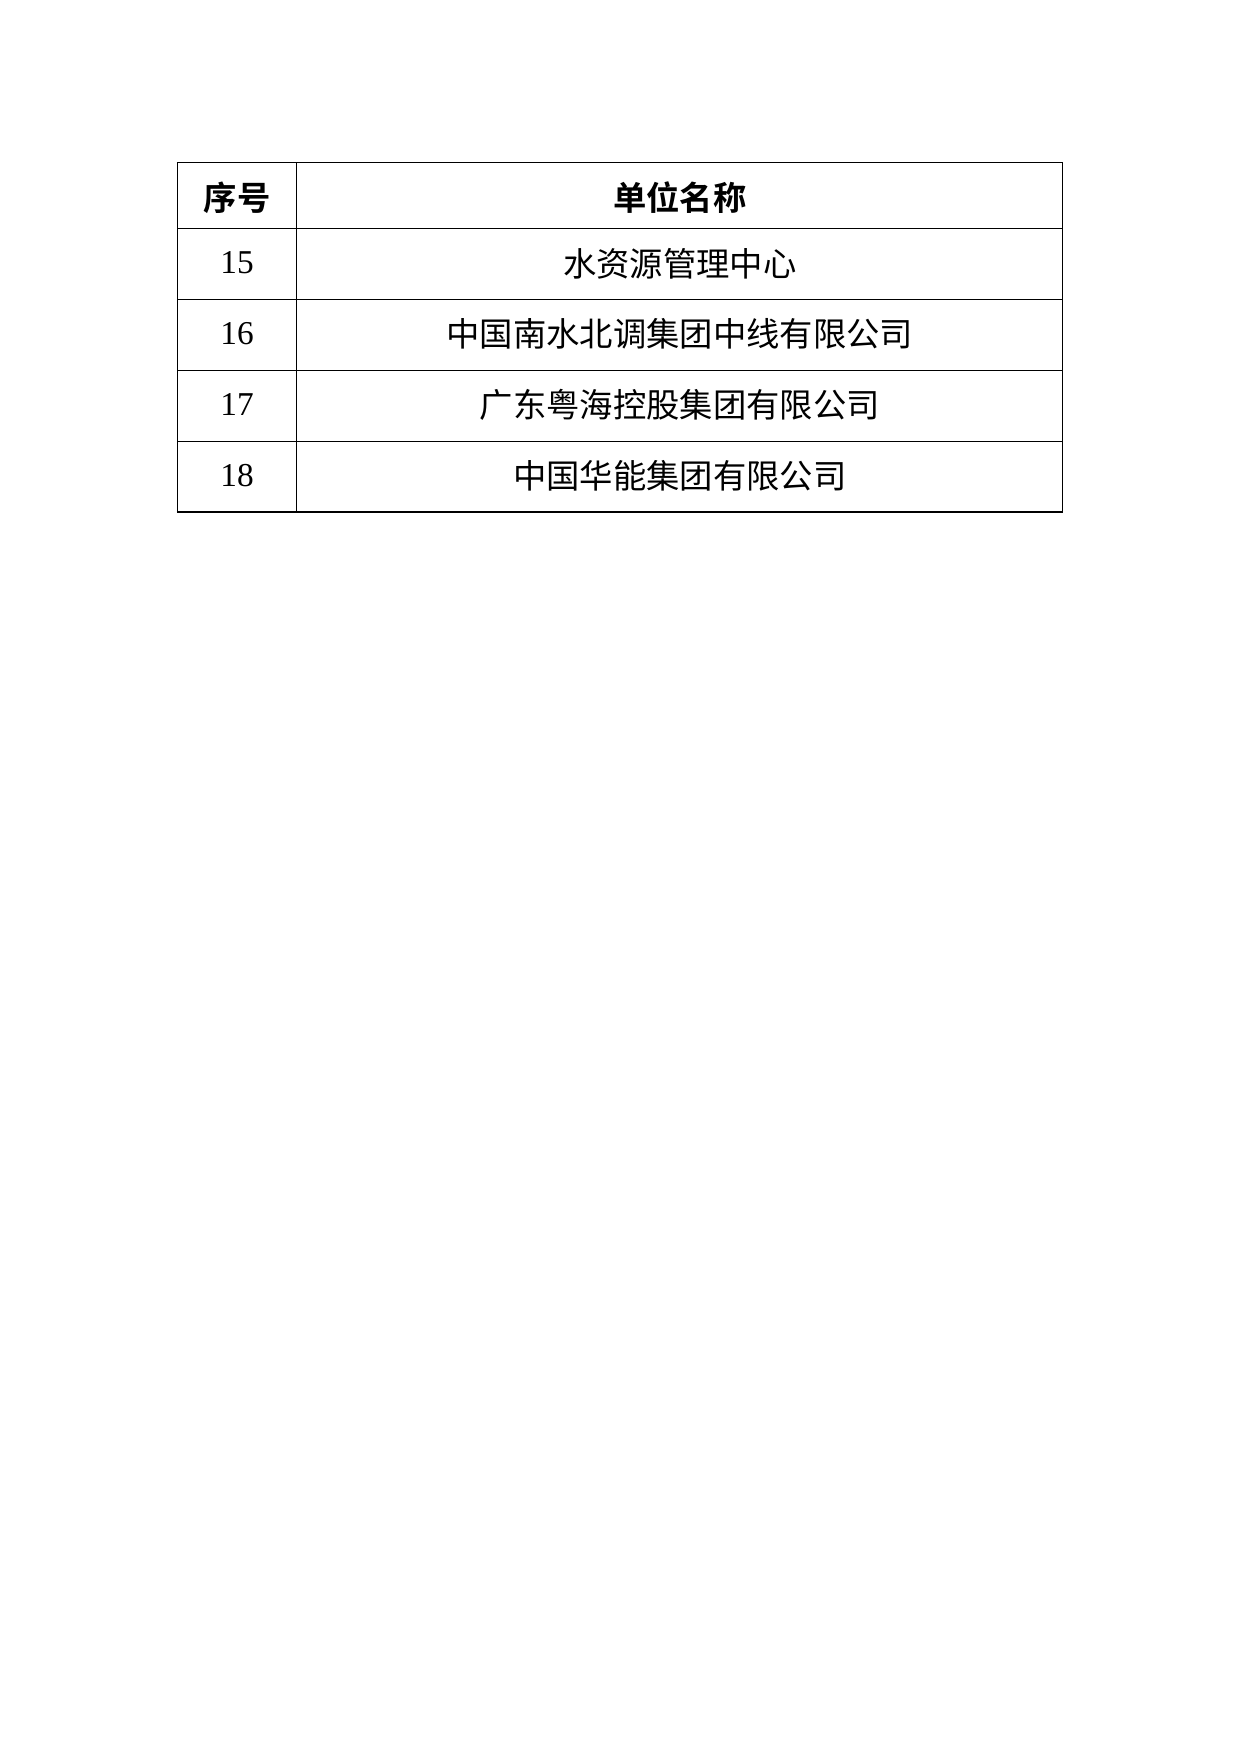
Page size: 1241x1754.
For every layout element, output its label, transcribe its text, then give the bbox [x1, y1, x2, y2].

table_cell 17 [178, 371, 296, 441]
table_cell 16 [178, 300, 296, 370]
table_header 序号 [178, 163, 296, 228]
table_cell 中国华能集团有限公司 [297, 442, 1062, 511]
table_header 单位名称 [297, 163, 1062, 228]
table_cell 中国南水北调集团中线有限公司 [297, 300, 1062, 370]
table_cell 水资源管理中心 [297, 229, 1062, 299]
table_cell 18 [178, 442, 296, 511]
table_cell 广东粤海控股集团有限公司 [297, 371, 1062, 441]
table_cell 15 [178, 229, 296, 299]
